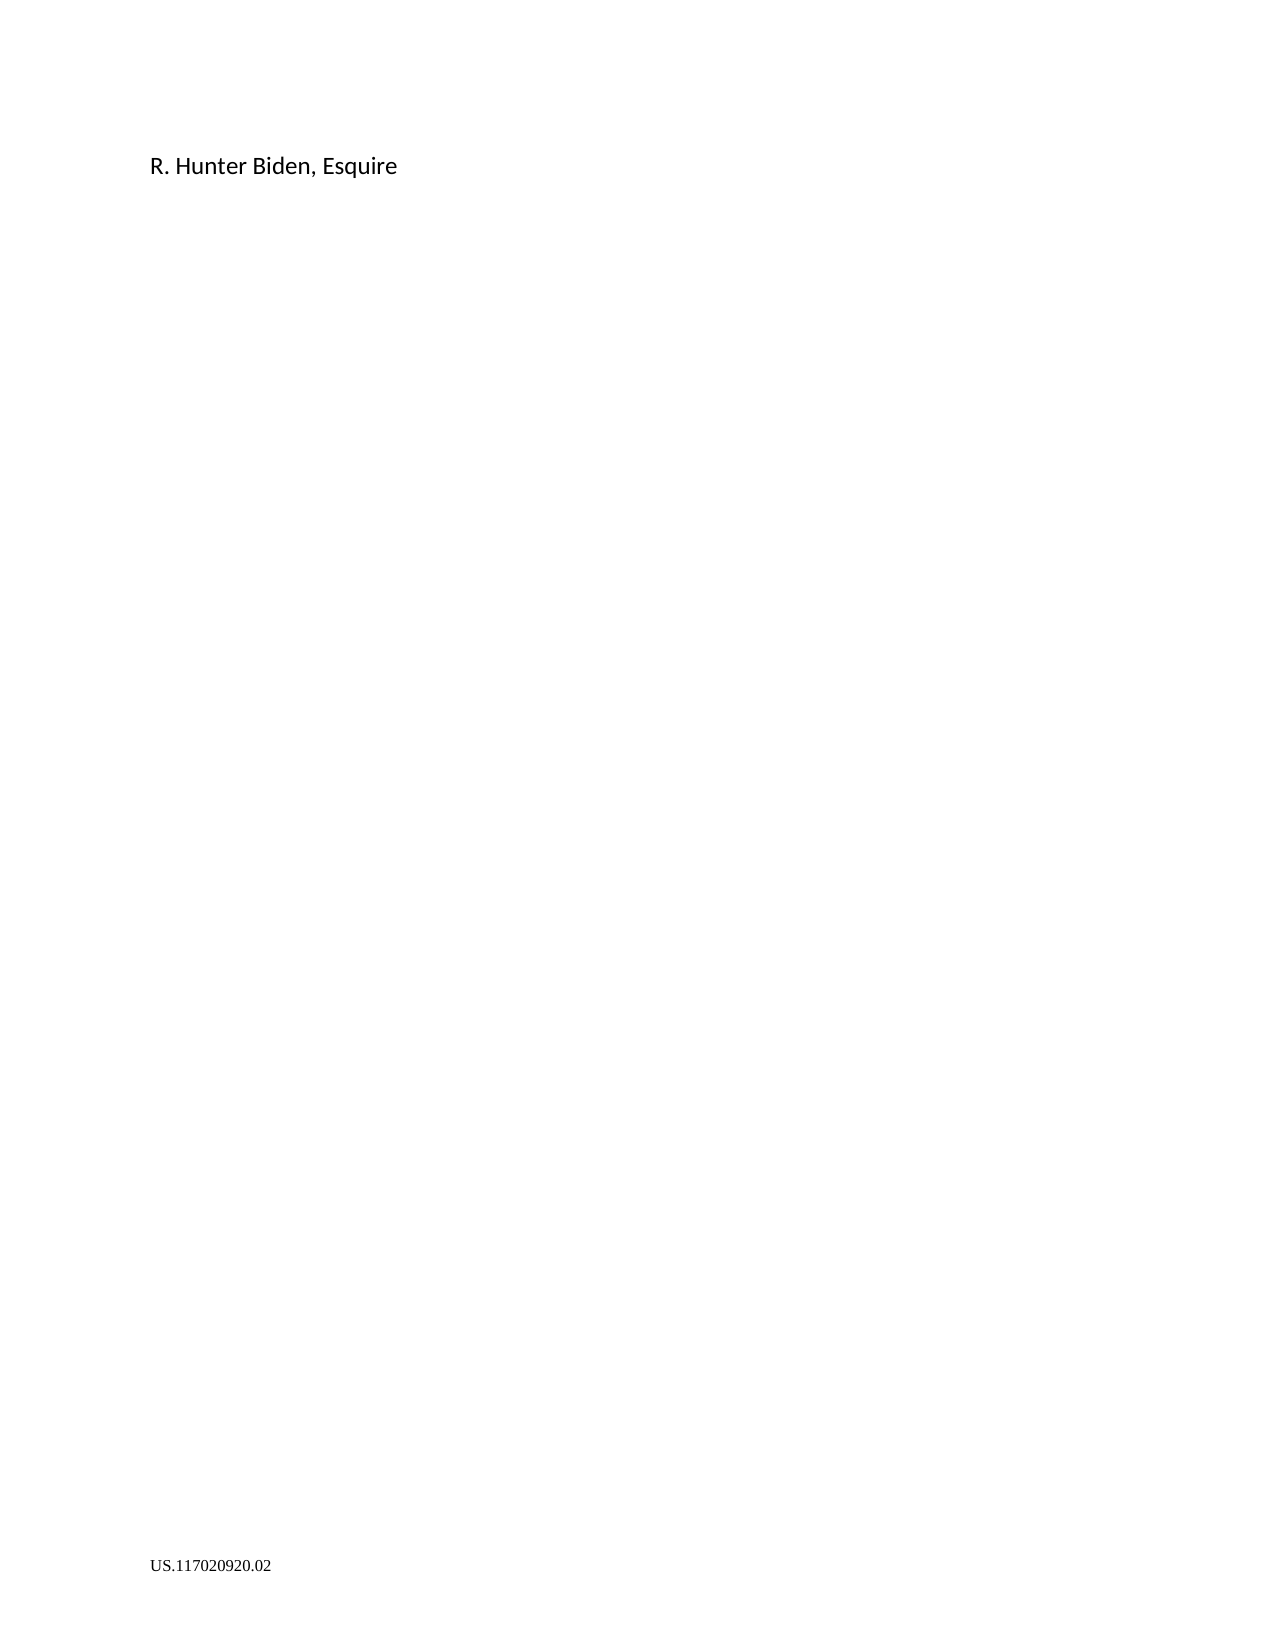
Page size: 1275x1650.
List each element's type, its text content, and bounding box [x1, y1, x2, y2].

text R. Hunter Biden, Esquire [150, 150, 1125, 181]
